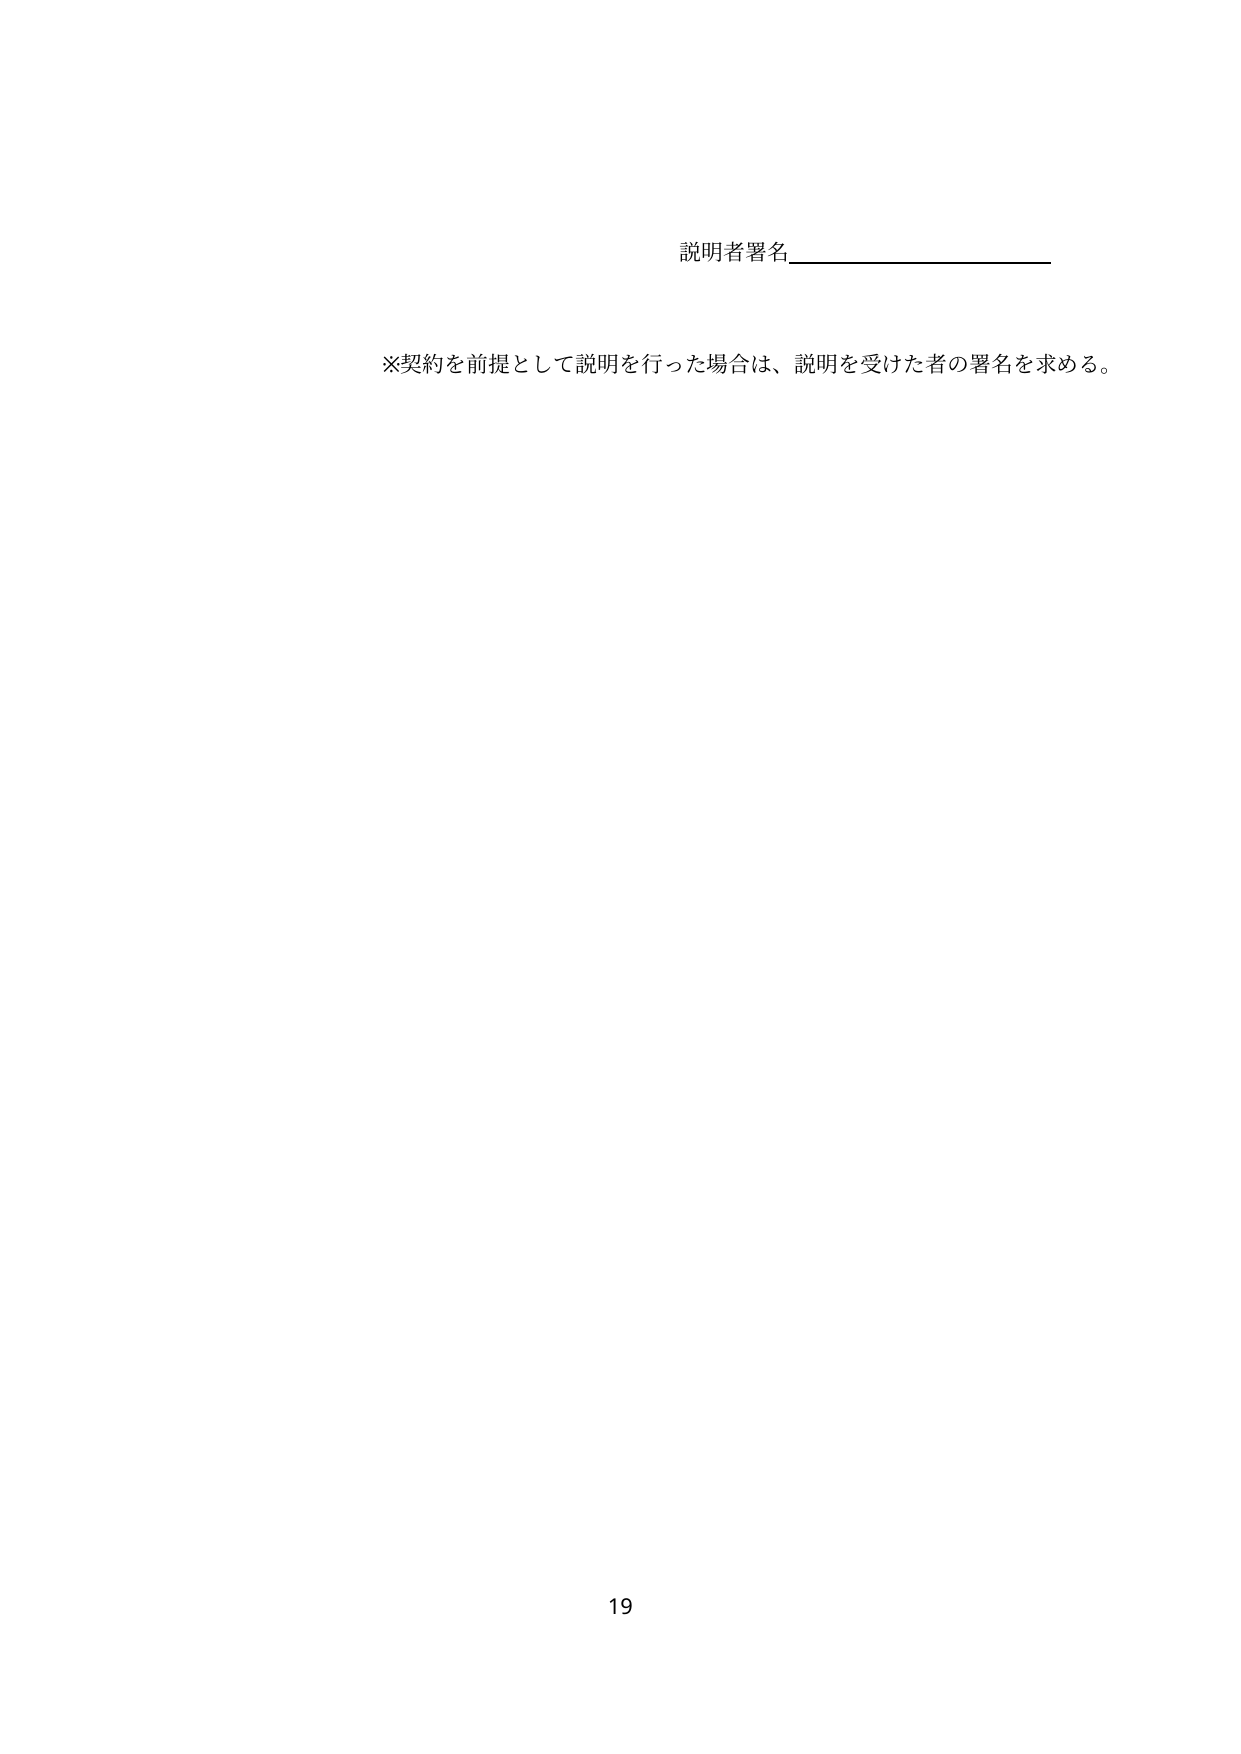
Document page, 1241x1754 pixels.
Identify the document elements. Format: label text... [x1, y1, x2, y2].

text ※契約を前提として説明を行った場合は、説明を受けた者の署名を求める。 [118, 344, 1122, 382]
text 説明者署名 [679, 232, 1122, 269]
